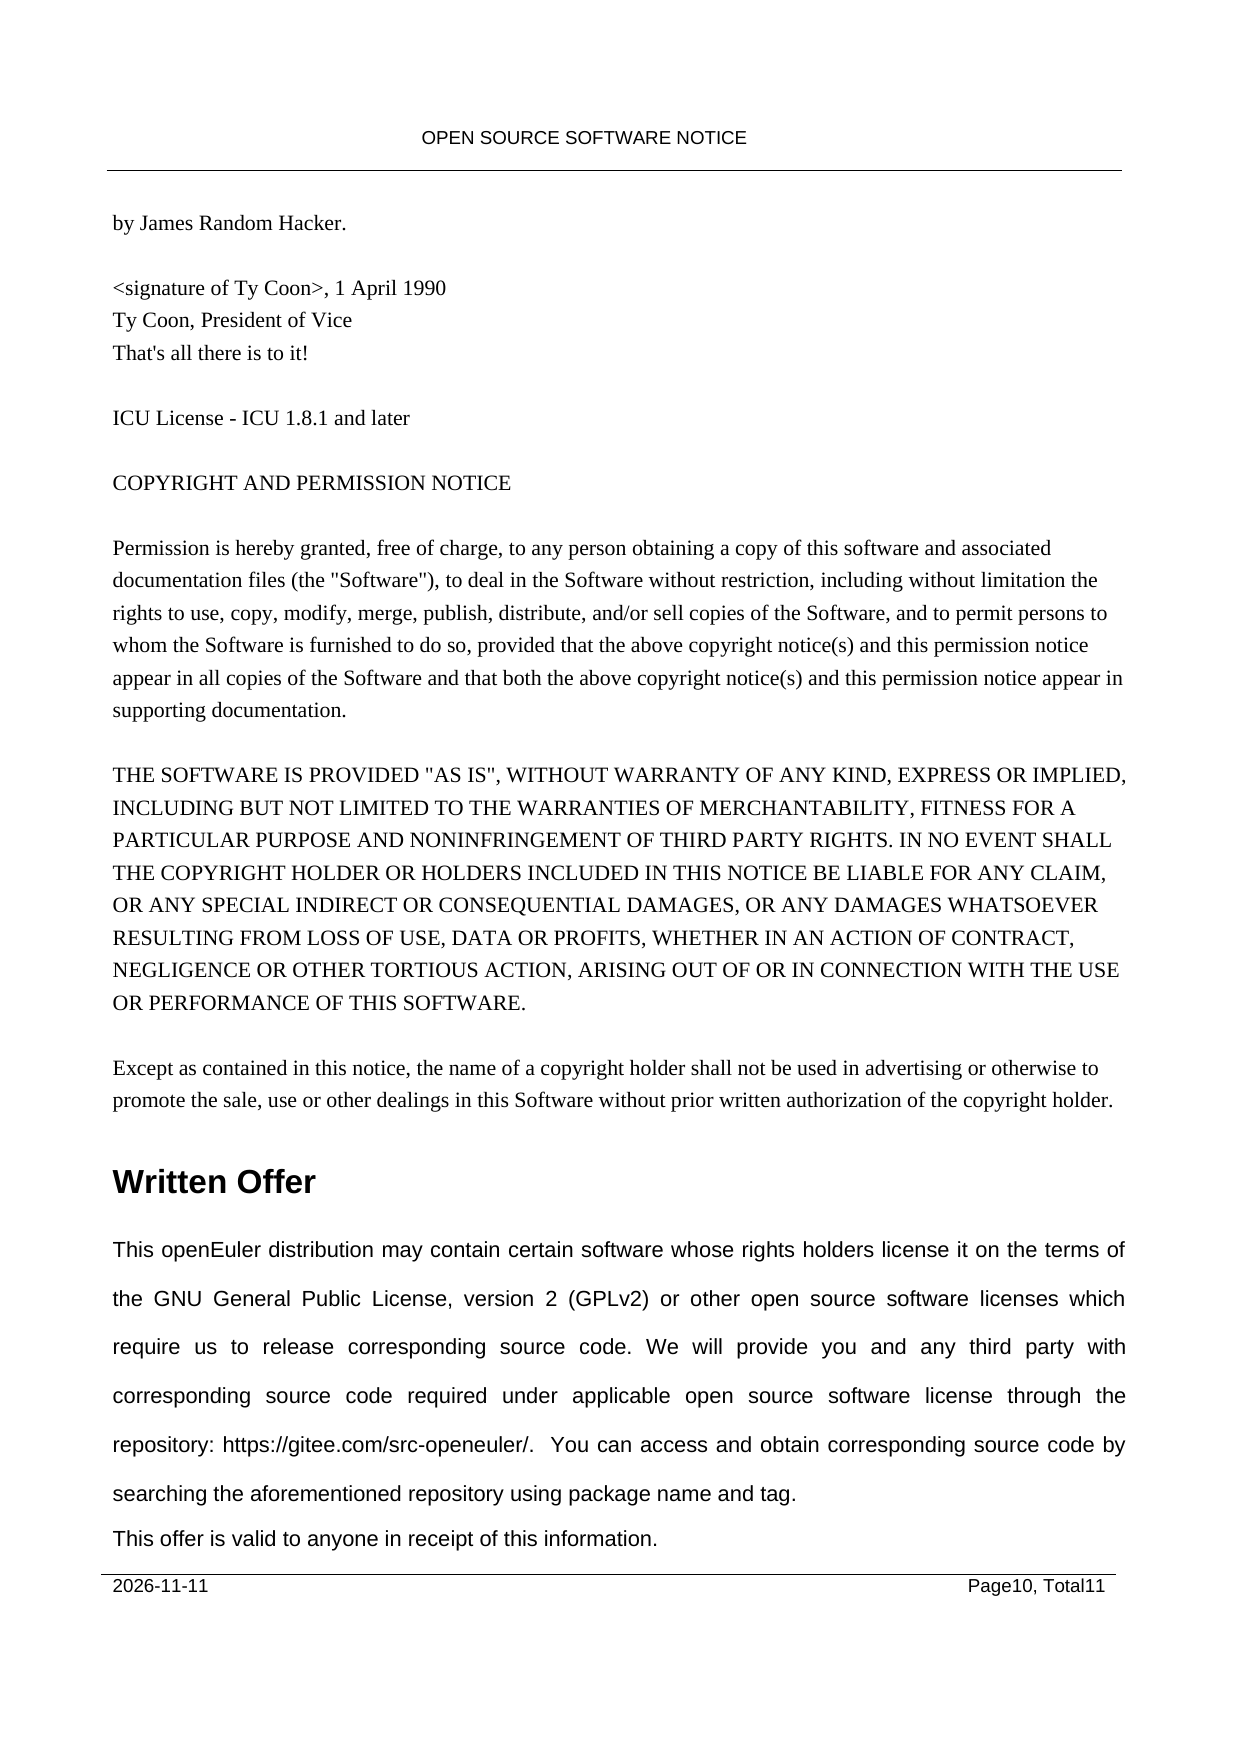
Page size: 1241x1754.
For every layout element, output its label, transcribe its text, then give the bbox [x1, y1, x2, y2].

text Ty Coon, President of Vice [112, 304, 1128, 336]
text <signature of Ty Coon>, 1 April 1990 [112, 271, 1128, 304]
text by James Random Hacker. [112, 206, 1128, 239]
text This openEuler distribution may contain certain software whose rights holders license it on the terms of the GNU General Public License, version 2 (GPLv2) or other open source software licenses which require us to release corresponding source code. We will provide you and any third party with corresponding source code required under applicable open source software license through the repository: https://gitee.com/src-openeuler/. You can access and obtain corresponding source code by searching the aforementioned repository using package name and tag. [112, 1233, 1128, 1509]
text That's all there is to it! ICU License - ICU 1.8.1 and later COPYRIGHT AND PERMISSION NOTICE Permission is hereby granted, free of charge, to any person obtaining a copy of this software and associated documentation files (the "Software"), to deal in the Software without restriction, including without limitation the rights to use, copy, modify, merge, publish, distribute, and/or sell copies of the Software, and to permit persons to whom the Software is furnished to do so, provided that the above copyright notice(s) and this permission notice appear in all copies of the Software and that both the above copyright notice(s) and this permission notice appear in supporting documentation. THE SOFTWARE IS PROVIDED "AS IS", WITHOUT WARRANTY OF ANY KIND, EXPRESS OR IMPLIED, INCLUDING BUT NOT LIMITED TO THE WARRANTIES OF MERCHANTABILITY, FITNESS FOR A PARTICULAR PURPOSE AND NONINFRINGEMENT OF THIRD PARTY RIGHTS. IN NO EVENT SHALL THE COPYRIGHT HOLDER OR HOLDERS INCLUDED IN THIS NOTICE BE LIABLE FOR ANY CLAIM, OR ANY SPECIAL INDIRECT OR CONSEQUENTIAL DAMAGES, OR ANY DAMAGES WHATSOEVER RESULTING FROM LOSS OF USE, DATA OR PROFITS, WHETHER IN AN ACTION OF CONTRACT, NEGLIGENCE OR OTHER TORTIOUS ACTION, ARISING OUT OF OR IN CONNECTION WITH THE USE OR PERFORMANCE OF THIS SOFTWARE. Except as contained in this notice, the name of a copyright holder shall not be used in advertising or otherwise to promote the sale, use or other dealings in this Software without prior written authorization of the copyright holder. [112, 336, 1128, 1149]
text Written Offer [112, 1149, 1128, 1214]
text This offer is valid to anyone in receipt of this information. [112, 1522, 1128, 1554]
